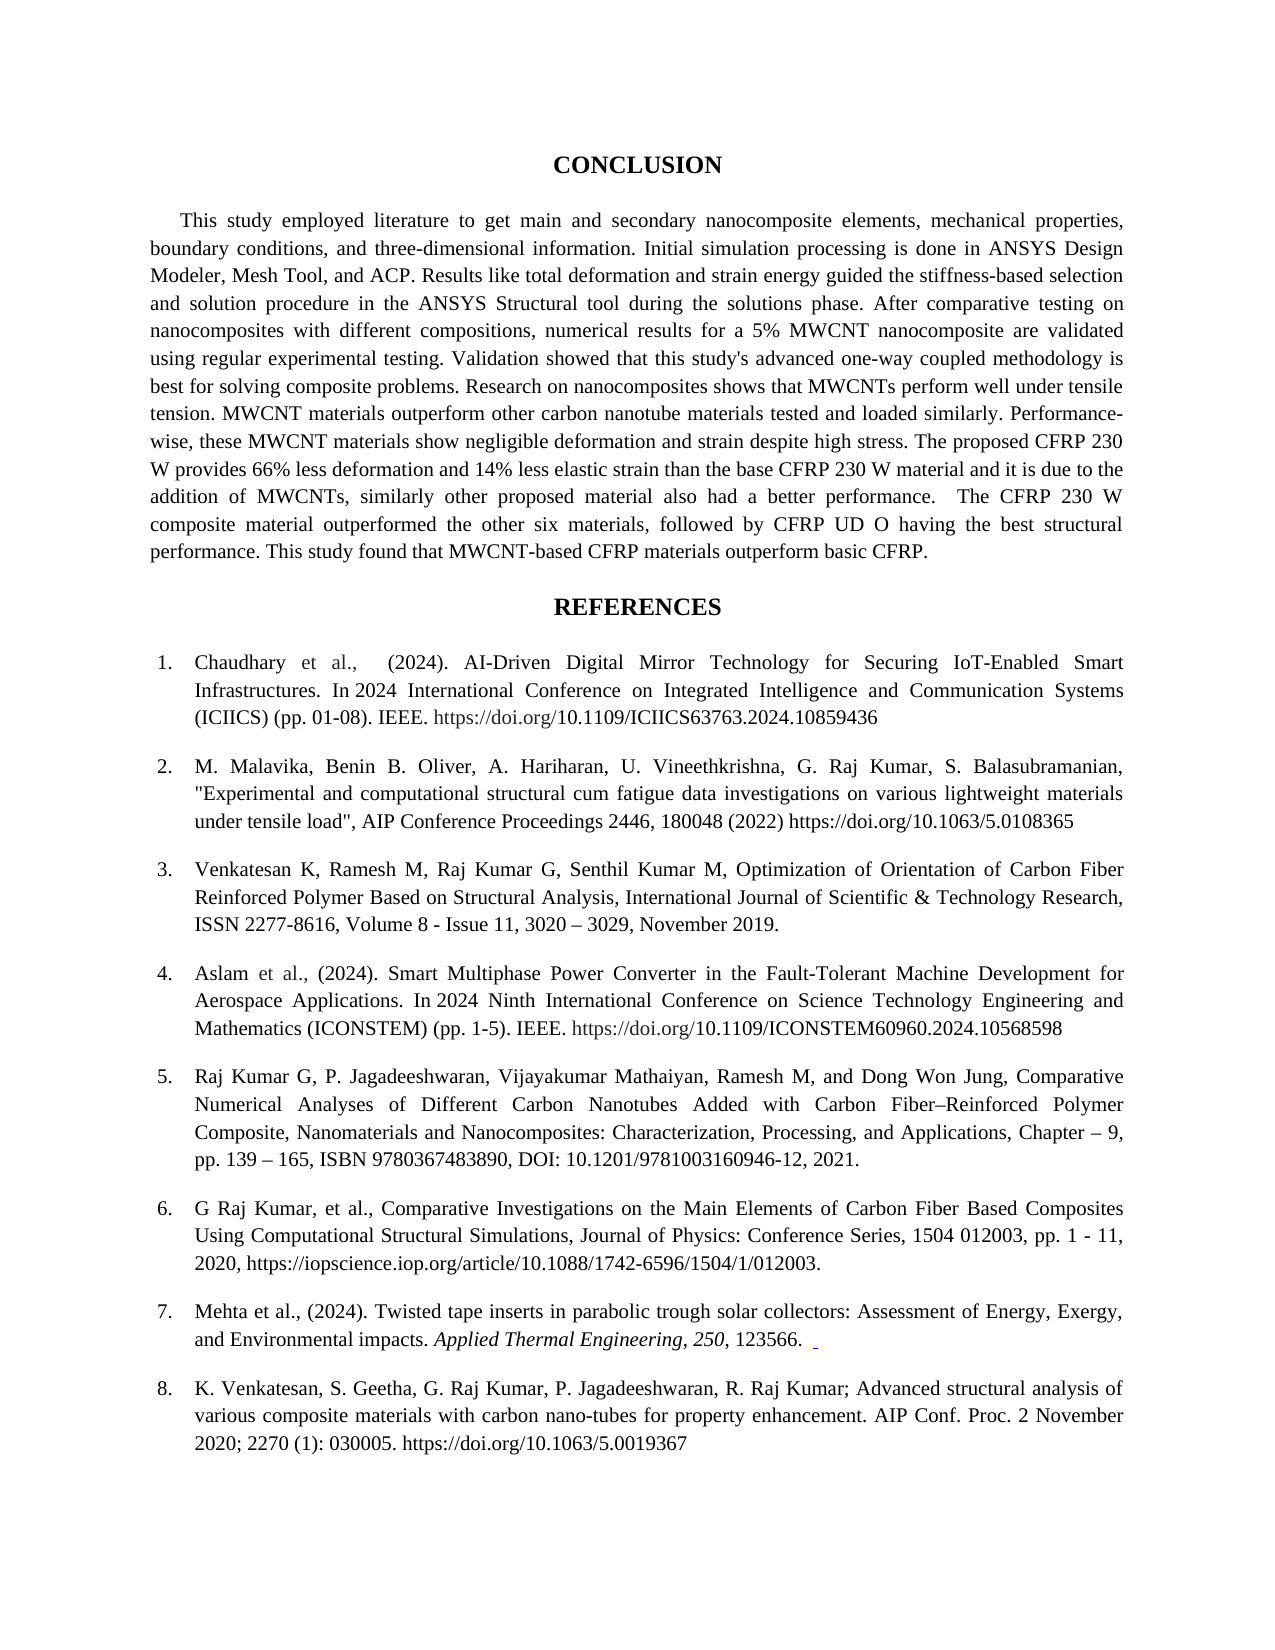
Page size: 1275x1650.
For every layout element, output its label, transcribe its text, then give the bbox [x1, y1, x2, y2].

subtitle References [150, 592, 1125, 621]
list Chaudhary et al., (2024). AI-Driven Digital Mirror Technology for Securing IoT-Enabled Smart Infrastructures. In 2024 International Conference on Integrated Intelligence and Communication Systems (ICIICS) (pp. 01-08). IEEE. https://doi.org/10.1109/ICIICS63763.2024.10859436 [157, 650, 1125, 729]
list Raj Kumar G, P. Jagadeeshwaran, Vijayakumar Mathaiyan, Ramesh M, and Dong Won Jung, Comparative Numerical Analyses of Different Carbon Nanotubes Added with Carbon Fiber–Reinforced Polymer Composite, Nanomaterials and Nanocomposites: Characterization, Processing, and Applications, Chapter – 9, pp. 139 – 165, ISBN 9780367483890, DOI: 10.1201/9781003160946-12, 2021. [157, 1064, 1125, 1171]
list G Raj Kumar, et al., Comparative Investigations on the Main Elements of Carbon Fiber Based Composites Using Computational Structural Simulations, Journal of Physics: Conference Series, 1504 012003, pp. 1 - 11, 2020, https://iopscience.iop.org/article/10.1088/1742-6596/1504/1/012003. [157, 1196, 1125, 1275]
list Aslam et al., (2024). Smart Multiphase Power Converter in the Fault-Tolerant Machine Development for Aerospace Applications. In 2024 Ninth International Conference on Science Technology Engineering and Mathematics (ICONSTEM) (pp. 1-5). IEEE. https://doi.org/10.1109/ICONSTEM60960.2024.10568598 [157, 961, 1125, 1040]
list Mehta et al., (2024). Twisted tape inserts in parabolic trough solar collectors: Assessment of Energy, Exergy, and Environmental impacts. Applied Thermal Engineering, 250, 123566. [157, 1299, 1125, 1351]
text This study employed literature to get main and secondary nanocomposite elements, mechanical properties, boundary conditions, and three-dimensional information. Initial simulation processing is done in ANSYS Design Modeler, Mesh Tool, and ACP. Results like total deformation and strain energy guided the stiffness-based selection and solution procedure in the ANSYS Structural tool during the solutions phase. After comparative testing on nanocomposites with different compositions, numerical results for a 5% MWCNT nanocomposite are validated using regular experimental testing. Validation showed that this study's advanced one-way coupled methodology is best for solving composite problems. Research on nanocomposites shows that MWCNTs perform well under tensile tension. MWCNT materials outperform other carbon nanotube materials tested and loaded similarly. Performance-wise, these MWCNT materials show negligible deformation and strain despite high stress. The proposed CFRP 230 W provides 66% less deformation and 14% less elastic strain than the base CFRP 230 W material and it is due to the addition of MWCNTs, similarly other proposed material also had a better performance. The CFRP 230 W composite material outperformed the other six materials, followed by CFRP UD O having the best structural performance. This study found that MWCNT-based CFRP materials outperform basic CFRP. [150, 208, 1125, 563]
list M. Malavika, Benin B. Oliver, A. Hariharan, U. Vineethkrishna, G. Raj Kumar, S. Balasubramanian, "Experimental and computational structural cum fatigue data investigations on various lightweight materials under tensile load", AIP Conference Proceedings 2446, 180048 (2022) https://doi.org/10.1063/5.0108365 [157, 753, 1125, 833]
list Venkatesan K, Ramesh M, Raj Kumar G, Senthil Kumar M, Optimization of Orientation of Carbon Fiber Reinforced Polymer Based on Structural Analysis, International Journal of Scientific & Technology Research, ISSN 2277-8616, Volume 8 - Issue 11, 3020 – 3029, November 2019. [157, 857, 1125, 936]
list K. Venkatesan, S. Geetha, G. Raj Kumar, P. Jagadeeshwaran, R. Raj Kumar; Advanced structural analysis of various composite materials with carbon nano-tubes for property enhancement. AIP Conf. Proc. 2 November 2020; 2270 (1): 030005. https://doi.org/10.1063/5.0019367 [157, 1375, 1125, 1455]
subtitle CONCLUSION [150, 150, 1125, 179]
